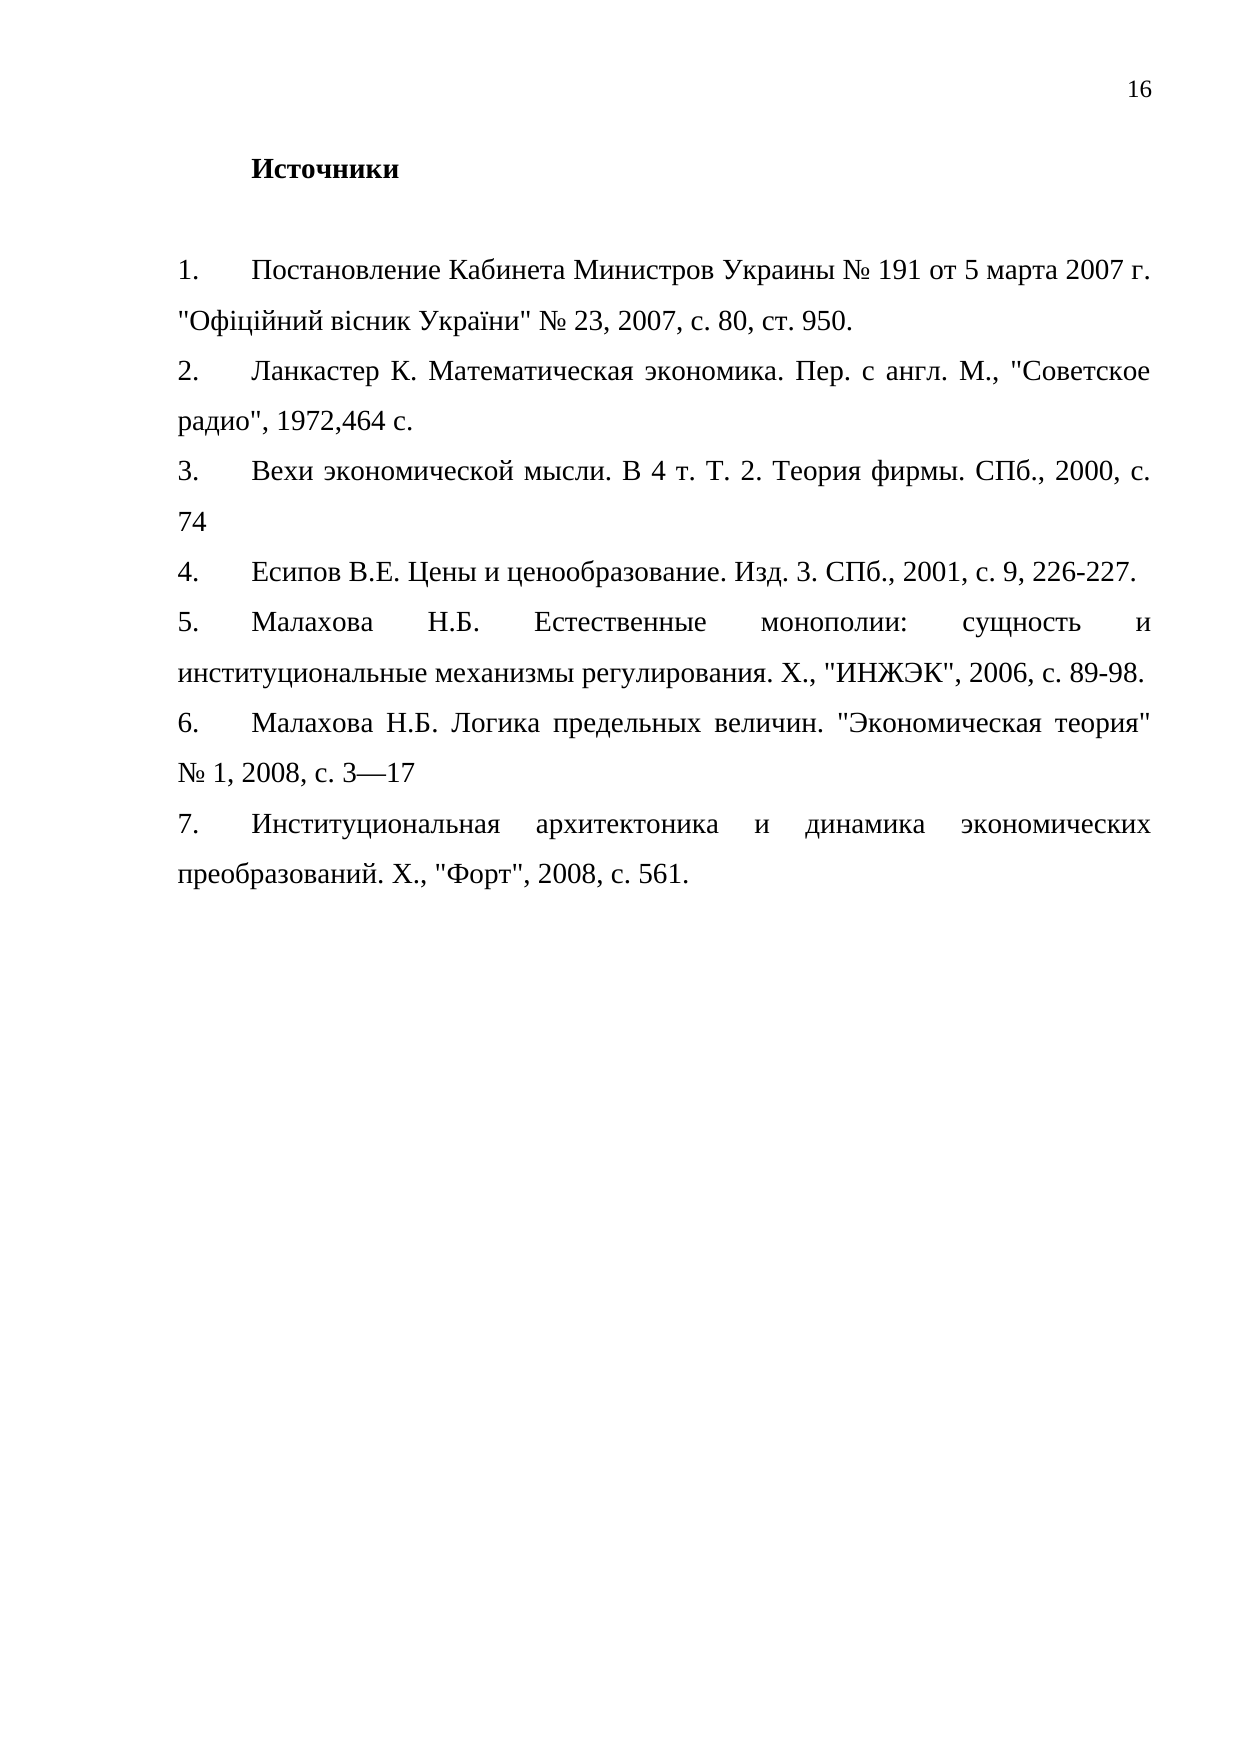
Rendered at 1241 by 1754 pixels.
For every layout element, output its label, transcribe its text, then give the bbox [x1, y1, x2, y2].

list Институциональная архитектоника и динамика экономических преобразований. X., "Форт", 2008, с. 561. [177, 806, 1152, 889]
list Постановление Кабинета Министров Украины № 191 от 5 марта 2007 г. "Офіційний вісник України" № 23, 2007, с. 80, ст. 950. [177, 252, 1152, 336]
list Малахова Н.Б. Естественные монополии: сущность и институциональные механизмы регулирования. X., "ИНЖЭК", 2006, с. 89-98. [177, 604, 1152, 688]
list Вехи экономической мысли. В 4 т. Т. 2. Теория фирмы. СПб., 2000, с. 74 [177, 453, 1152, 537]
text Источники [177, 152, 1152, 185]
list Малахова Н.Б. Логика предельных величин. "Экономическая теория" № 1, 2008, с. 3—17 [177, 705, 1152, 789]
list Есипов В.Е. Цены и ценообразование. Изд. 3. СПб., 2001, с. 9, 226-227. [177, 554, 1152, 588]
list Ланкастер К. Математическая экономика. Пер. с англ. М., "Советское радио", 1972,464 с. [177, 353, 1152, 437]
